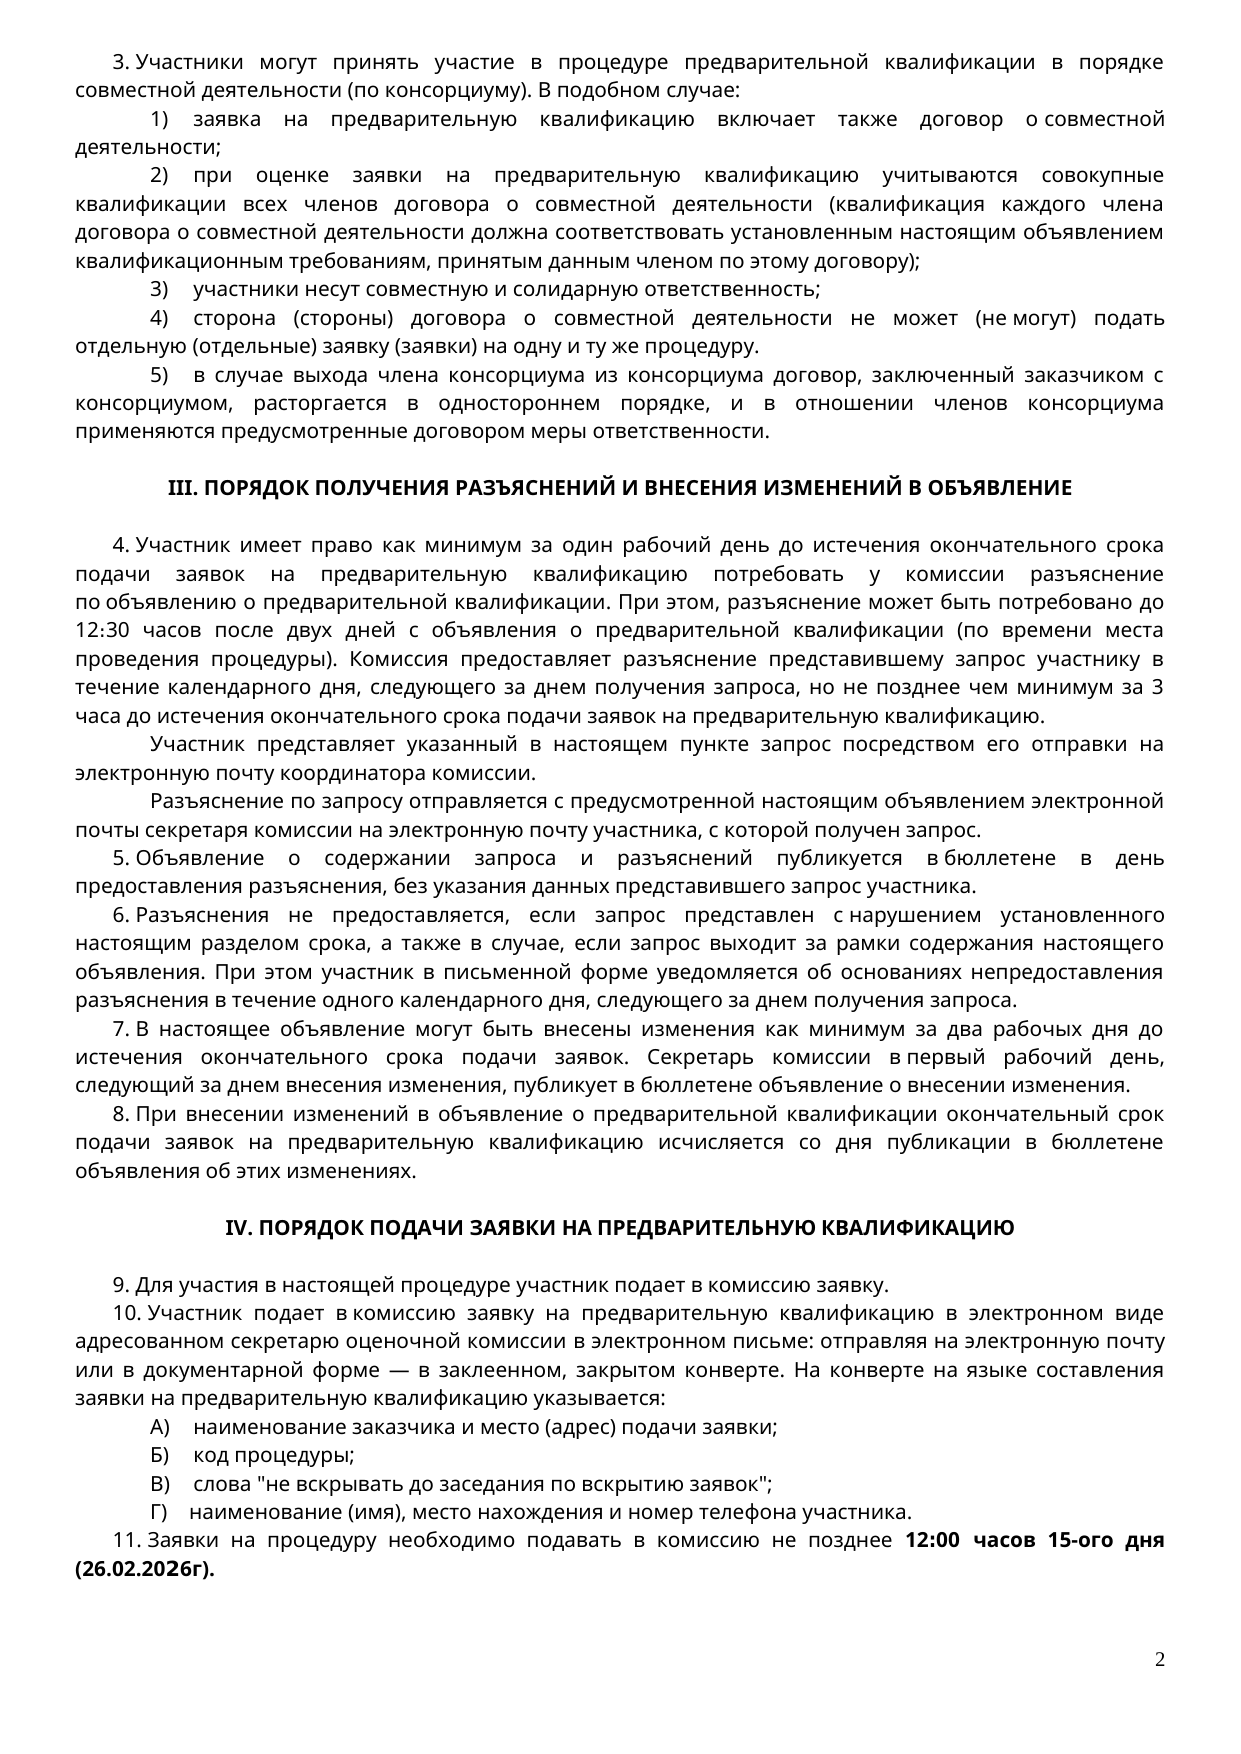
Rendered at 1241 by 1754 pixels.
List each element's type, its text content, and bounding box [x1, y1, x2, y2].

text 3) участники несут совместную и солидарную ответственность; [75, 274, 1165, 303]
text Участник представляет указанный в настоящем пункте запрос посредством его отправки на электронную почту координатора комиссии. [75, 729, 1165, 786]
list Участник подает в комиссию заявку на предварительную квалификацию в электронном виде адресованном секретарю оценочной комиссии в электронном письме: отправляя на электронную почту или в документарной форме — в заклеенном, закрытом конверте. На конверте на языке составления заявки на предварительную квалификацию указывается: [75, 1298, 1165, 1412]
text A) наименование заказчика и место (адрес) подачи заявки; [75, 1412, 1165, 1440]
list Разъяснения не предоставляется, если запрос представлен с нарушением установленного настоящим разделом срока, а также в случае, если запрос выходит за рамки содержания настоящего объявления. При этом участник в письменной форме уведомляется об основаниях непредоставления разъяснения в течение одного календарного дня, следующего за днем получения запроса. [75, 900, 1165, 1014]
list При внесении изменений в объявление о предварительной квалификации окончательный срок подачи заявок на предварительную квалификацию исчисляется со дня публикации в бюллетене объявления об этих изменениях. [75, 1099, 1165, 1184]
list Заявки на процедуру необходимо подавать в комиссию не позднее 12։00 часов 15-ого дня (26.02.2026г). [75, 1526, 1165, 1582]
list Для участия в настоящей процедуре участник подает в комиссию заявку. [75, 1270, 1165, 1298]
text III. ПОРЯДОК ПОЛУЧЕНИЯ РАЗЪЯСНЕНИЙ И ВНЕСЕНИЯ ИЗМЕНЕНИЙ В ОБЪЯВЛЕНИЕ [134, 473, 1106, 502]
text В) слова "не вскрывать до заседания по вскрытию заявок"; [75, 1469, 1165, 1497]
text 2) при оценке заявки на предварительную квалификацию учитываются совокупные квалификации всех членов договора о совместной деятельности (квалификация каждого члена договора о совместной деятельности должна соответствовать установленным настоящим объявлением квалификационным требованиям, принятым данным членом по этому договору); [75, 161, 1165, 274]
text Б) код процедуры; [75, 1440, 1165, 1469]
text 5) в случае выхода члена консорциума из консорциума договор, заключенный заказчиком с консорциумом, расторгается в одностороннем порядке, и в отношении членов консорциума применяются предусмотренные договором меры ответственности. [75, 360, 1165, 445]
list Участники могут принять участие в процедуре предварительной квалификации в порядке совместной деятельности (по консорциуму). В подобном случае: [75, 47, 1165, 104]
text 4) сторона (стороны) договора о совместной деятельности не может (не могут) подать отдельную (отдельные) заявку (заявки) на одну и ту же процедуру. [75, 303, 1165, 360]
list В настоящее объявление могут быть внесены изменения как минимум за два рабочых дня до истечения окончательного срока подачи заявок. Секретарь комиссии в первый рабочий день, следующий за днем внесения изменения, публикует в бюллетене объявление о внесении изменения. [75, 1014, 1165, 1099]
text Г) наименование (имя), место нахождения и номер телефона участника. [75, 1497, 1165, 1526]
text IV. ПОРЯДОК ПОДАЧИ ЗАЯВКИ НА ПРЕДВАРИТЕЛЬНУЮ КВАЛИФИКАЦИЮ [75, 1213, 1165, 1241]
text 1) заявка на предварительную квалификацию включает также договор о совместной деятельности; [75, 104, 1165, 161]
text Разъяснение по запросу отправляется с предусмотренной настоящим объявлением электронной почты секретаря комиссии на электронную почту участника, с которой получен запрос. [75, 786, 1165, 843]
list Участник имеет право как минимум за один рабочий день до истечения окончательного срока подачи заявок на предварительную квалификацию потребовать у комиссии разъяснение по объявлению о предварительной квалификации. При этом, разъяснение может быть потребовано до 12։30 часов после двух дней с объявления о предварительной квалификации (по времени места проведения процедуры). Комиссия предоставляет разъяснение представившему запрос участнику в течение календарного дня, следующего за днем получения запроса, но не позднее чем минимум за 3 часа до истечения окончательного срока подачи заявок на предварительную квалификацию. [75, 530, 1165, 729]
list Объявление о содержании запроса и разъяснений публикуется в бюллетене в день предоставления разъяснения, без указания данных представившего запрос участника. [75, 843, 1165, 900]
